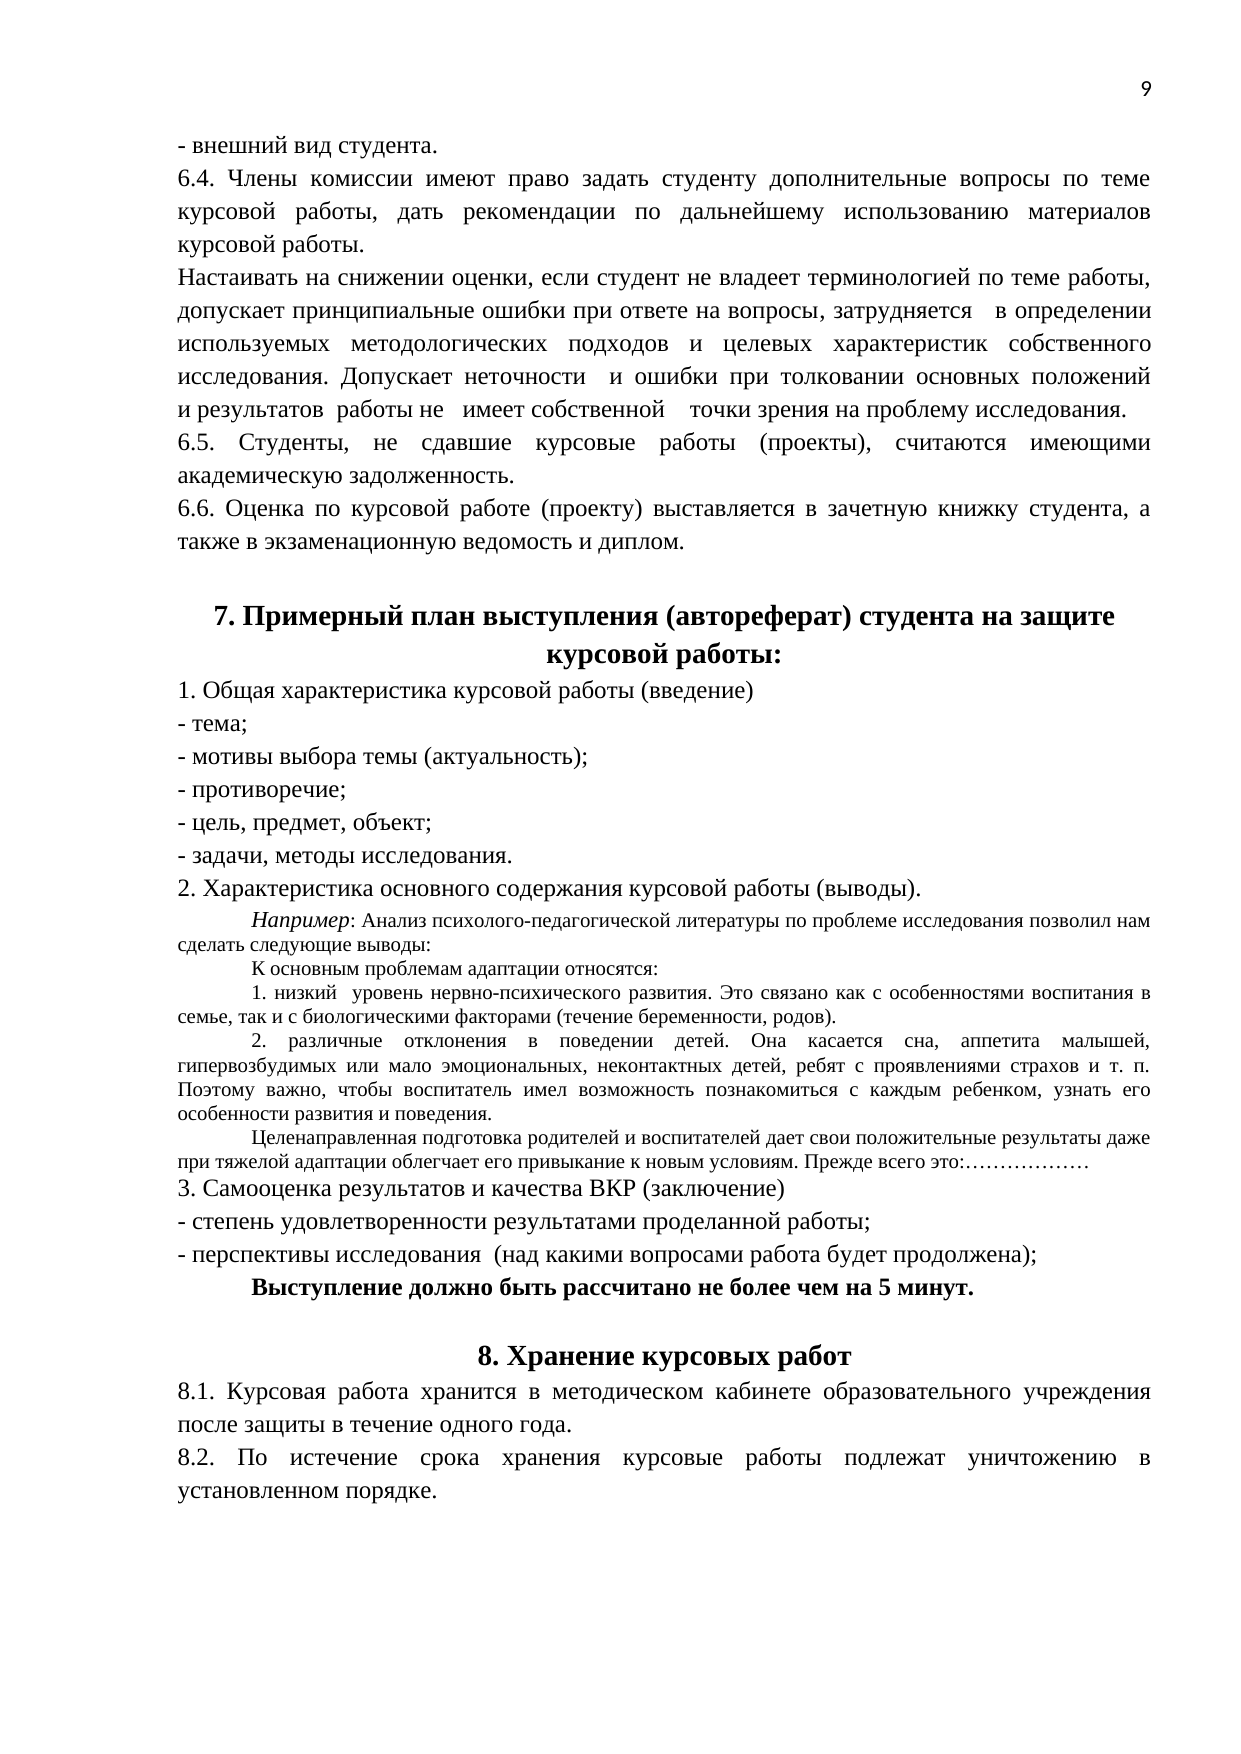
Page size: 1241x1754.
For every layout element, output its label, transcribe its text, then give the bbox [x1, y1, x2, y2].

text 8.2. По истечение срока хранения курсовые работы подлежат уничтожению в установленном порядке. [177, 1442, 1152, 1504]
text 2. Характеристика основного содержания курсовой работы (выводы). [177, 873, 1152, 902]
text - мотивы выбора темы (актуальность); [177, 741, 1152, 769]
text - перспективы исследования (над какими вопросами работа будет продолжена); [177, 1239, 1152, 1268]
text - тема; [177, 708, 1152, 736]
text 7. Примерный план выступления (автореферат) студента на защите курсовой работы: [177, 598, 1152, 670]
text 3. Самооценка результатов и качества ВКР (заключение) [177, 1173, 1152, 1202]
text Целенаправленная подготовка родителей и воспитателей дает свои положительные результаты даже при тяжелой адаптации облегчает его привыкание к новым условиям. Прежде всего это:……………… [177, 1125, 1152, 1173]
text 1. Общая характеристика курсовой работы (введение) [177, 675, 1152, 703]
text - задачи, методы исследования. [177, 840, 1152, 868]
text 8.1. Курсовая работа хранится в методическом кабинете образовательного учреждения после защиты в течение одного года. [177, 1376, 1152, 1438]
text Настаивать на снижении оценки, если студент не владеет терминологией по теме работы, допускает принципиальные ошибки при ответе на вопросы, затрудняется в определении используемых методологических подходов и целевых характеристик собственного исследования. Допускает неточности и ошибки при толковании основных положений и результатов работы не имеет собственной точки зрения на проблему исследования. [177, 262, 1152, 423]
text 2. различные отклонения в поведении детей. Она касается сна, аппетита малышей, гипервозбудимых или мало эмоциональных, неконтактных детей, ребят с проявлениями страхов и т. п. Поэтому важно, чтобы воспитатель имел возможность познакомиться с каждым ребенком, узнать его особенности развития и поведения. [177, 1028, 1152, 1125]
text - степень удовлетворенности результатами проделанной работы; [177, 1206, 1152, 1234]
text - внешний вид студента. [177, 130, 1152, 158]
text - цель, предмет, объект; [177, 807, 1152, 836]
text Например: Анализ психолого-педагогической литературы по проблеме исследования позволил нам сделать следующие выводы: [177, 906, 1152, 956]
text 6.5. Студенты, не сдавшие курсовые работы (проекты), считаются имеющими академическую задолженность. [177, 427, 1152, 489]
text 8. Хранение курсовых работ [177, 1338, 1152, 1371]
text 6.4. Члены комиссии имеют право задать студенту дополнительные вопросы по теме курсовой работы, дать рекомендации по дальнейшему использованию материалов курсовой работы. [177, 163, 1152, 258]
text - противоречие; [177, 774, 1152, 802]
text К основным проблемам адаптации относятся: [177, 956, 1152, 980]
text 6.6. Оценка по курсовой работе (проекту) выставляется в зачетную книжку студента, а также в экзаменационную ведомость и диплом. [177, 493, 1152, 555]
text Выступление должно быть рассчитано не более чем на 5 минут. [177, 1272, 1152, 1301]
text 1. низкий уровень нервно-психического развития. Это связано как с особенностями воспитания в семье, так и с биологическими факторами (течение беременности, родов). [177, 980, 1152, 1028]
